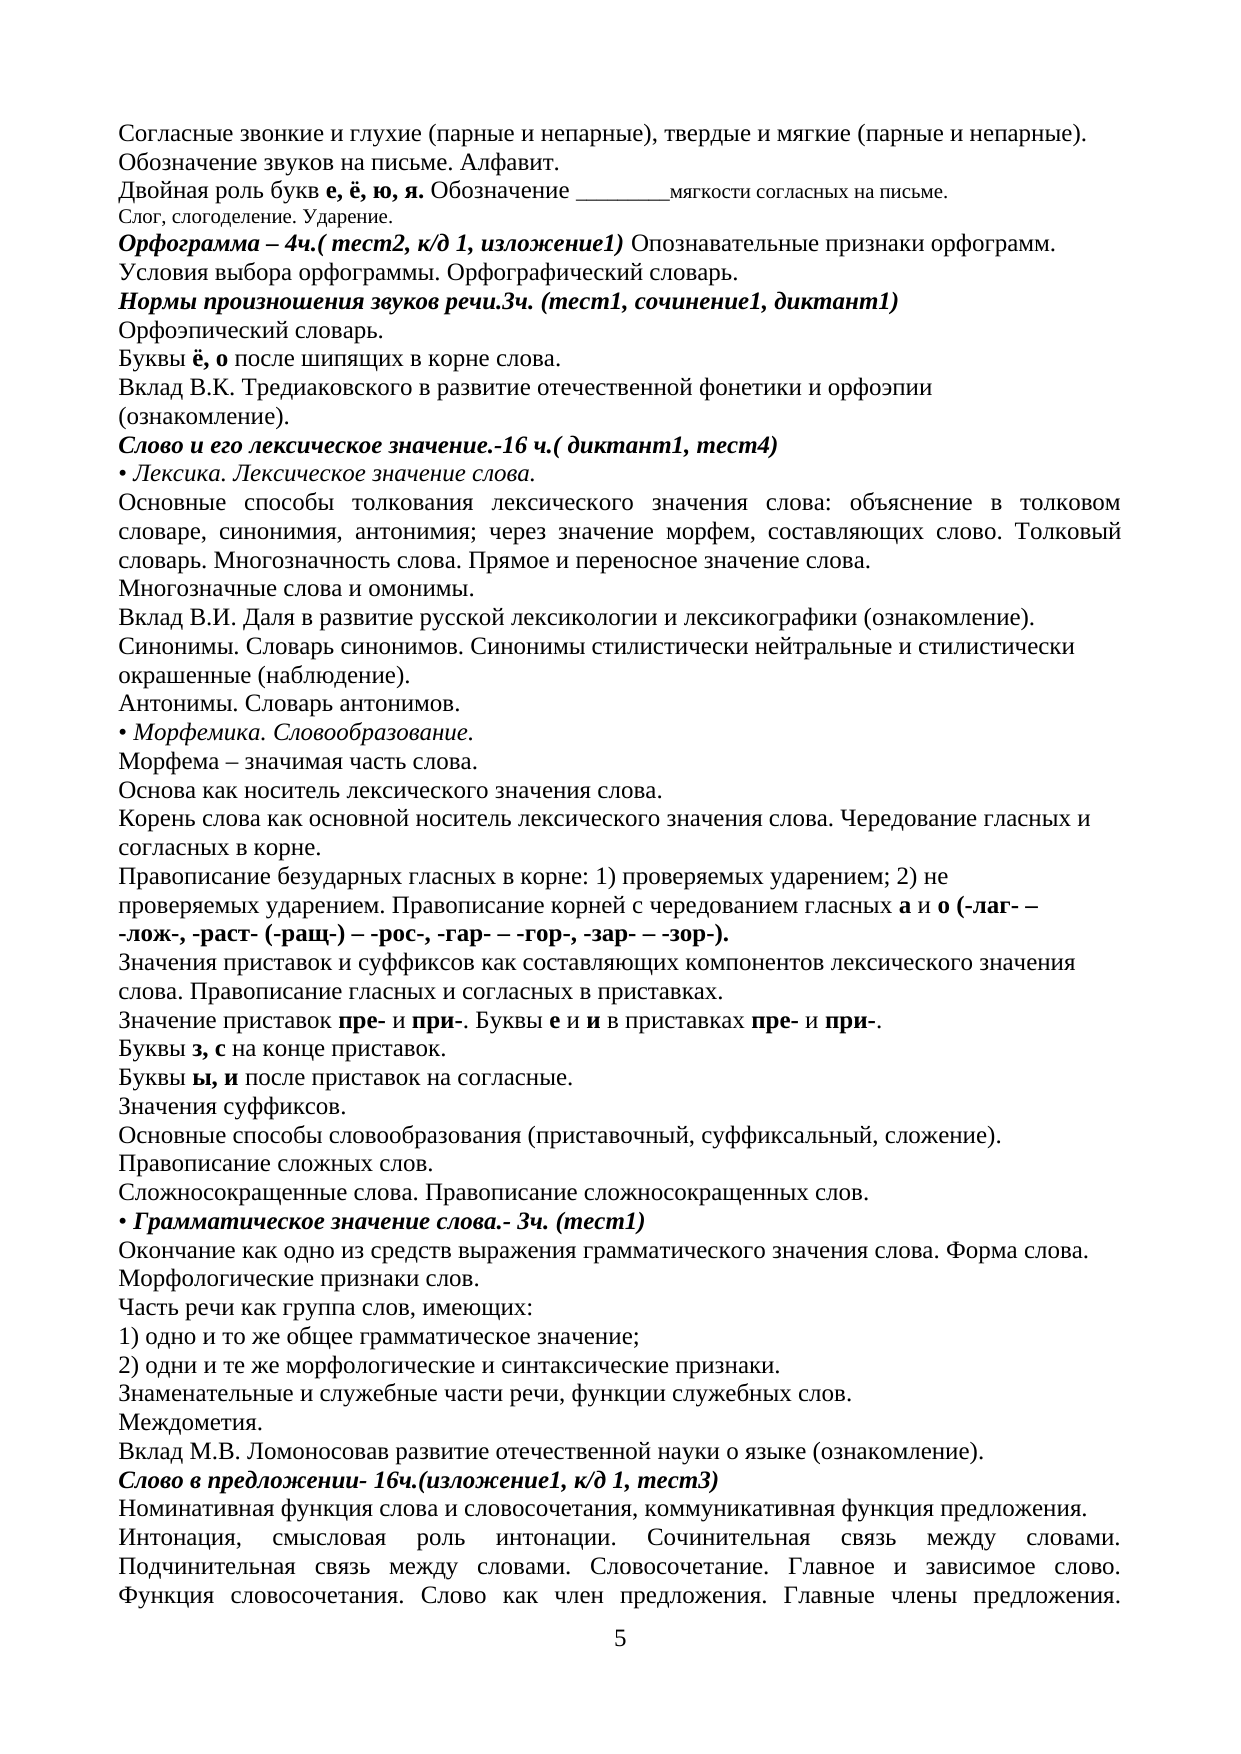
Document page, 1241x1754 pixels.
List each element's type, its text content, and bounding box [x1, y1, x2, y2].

text Часть речи как группа слов, имеющих: [118, 1292, 1122, 1321]
text Антонимы. Словарь антонимов. [118, 688, 1122, 717]
text Правописание безударных гласных в корне: 1) проверяемых ударением; 2) не [118, 861, 1122, 890]
text проверяемых ударением. Правописание корней с чередованием гласных а и о (-лаг- – [118, 890, 1122, 918]
text Слог, слогоделение. Ударение. [118, 204, 1122, 228]
text Корень слова как основной носитель лексического значения слова. Чередование гласных и [118, 803, 1122, 832]
text Обозначение звуков на письме. Алфавит. [118, 147, 1122, 176]
text Морфема – значимая часть слова. [118, 746, 1122, 775]
text Нормы произношения звуков речи.3ч. (тест1, сочинение1, диктант1) [118, 286, 1122, 315]
text Номинативная функция слова и словосочетания, коммуникативная функция предложения. [118, 1493, 1122, 1522]
text Слово в предложении- 16ч.(изложение1, к/д 1, тест3) [118, 1465, 1122, 1493]
text Буквы з, с на конце приставок. [118, 1033, 1122, 1062]
text Правописание сложных слов. [118, 1148, 1122, 1177]
text Согласные звонкие и глухие (парные и непарные), твердые и мягкие (парные и непарные). [118, 118, 1122, 147]
text Основные способы толкования лексического значения слова: объяснение в толковом словаре, синонимия, антонимия; через значение морфем, составляющих слово. Толковый словарь. Многозначность слова. Прямое и переносное значение слова. [118, 487, 1122, 573]
text Окончание как одно из средств выражения грамматического значения слова. Форма слова. [118, 1235, 1122, 1263]
text Орфоэпический словарь. [118, 315, 1122, 343]
text Значение приставок пре- и при-. Буквы е и и в приставках пре- и при-. [118, 1005, 1122, 1033]
text слова. Правописание гласных и согласных в приставках. [118, 976, 1122, 1005]
text Синонимы. Словарь синонимов. Синонимы стилистически нейтральные и стилистически [118, 631, 1122, 660]
text • Грамматическое значение слова.- 3ч. (тест1) [118, 1206, 1122, 1235]
text Многозначные слова и омонимы. [118, 573, 1122, 602]
text Морфологические признаки слов. [118, 1263, 1122, 1292]
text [118, 1522, 1122, 1608]
text Вклад М.В. Ломоносовав развитие отечественной науки о языке (ознакомление). [118, 1436, 1122, 1465]
text согласных в корне. [118, 832, 1122, 861]
text окрашенные (наблюдение). [118, 660, 1122, 688]
text 2) одни и те же морфологические и синтаксические признаки. [118, 1350, 1122, 1378]
text Условия выбора орфограммы. Орфографический словарь. [118, 257, 1122, 286]
text Двойная роль букв е, ё, ю, я. Обозначение _________мягкости согласных на письме. [118, 176, 1122, 204]
text Орфограмма – 4ч.( тест2, к/д 1, изложение1) Опознавательные признаки орфограмм. [118, 228, 1122, 257]
text Сложносокращенные слова. Правописание сложносокращенных слов. [118, 1177, 1122, 1206]
text Буквы ё, о после шипящих в корне слова. [118, 343, 1122, 372]
text • Морфемика. Словообразование. [118, 717, 1122, 746]
text Буквы ы, и после приставок на согласные. [118, 1062, 1122, 1091]
text Междометия. [118, 1407, 1122, 1436]
text 1) одно и то же общее грамматическое значение; [118, 1321, 1122, 1350]
text Слово и его лексическое значение.-16 ч.( диктант1, тест4) [118, 430, 1122, 458]
text Основные способы словообразования (приставочный, суффиксальный, сложение). [118, 1120, 1122, 1148]
text Знаменательные и служебные части речи, функции служебных слов. [118, 1378, 1122, 1407]
text • Лексика. Лексическое значение слова. [118, 458, 1122, 487]
text Значения приставок и суффиксов как составляющих компонентов лексического значения [118, 947, 1122, 976]
text (ознакомление). [118, 401, 1122, 430]
text -лож-, -раст- (-ращ-) – -рос-, -гар- – -гор-, -зар- – -зор-). [118, 918, 1122, 947]
text Значения суффиксов. [118, 1091, 1122, 1120]
text Вклад В.К. Тредиаковского в развитие отечественной фонетики и орфоэпии [118, 372, 1122, 401]
text Вклад В.И. Даля в развитие русской лексикологии и лексикографики (ознакомление). [118, 602, 1122, 631]
text Основа как носитель лексического значения слова. [118, 775, 1122, 803]
